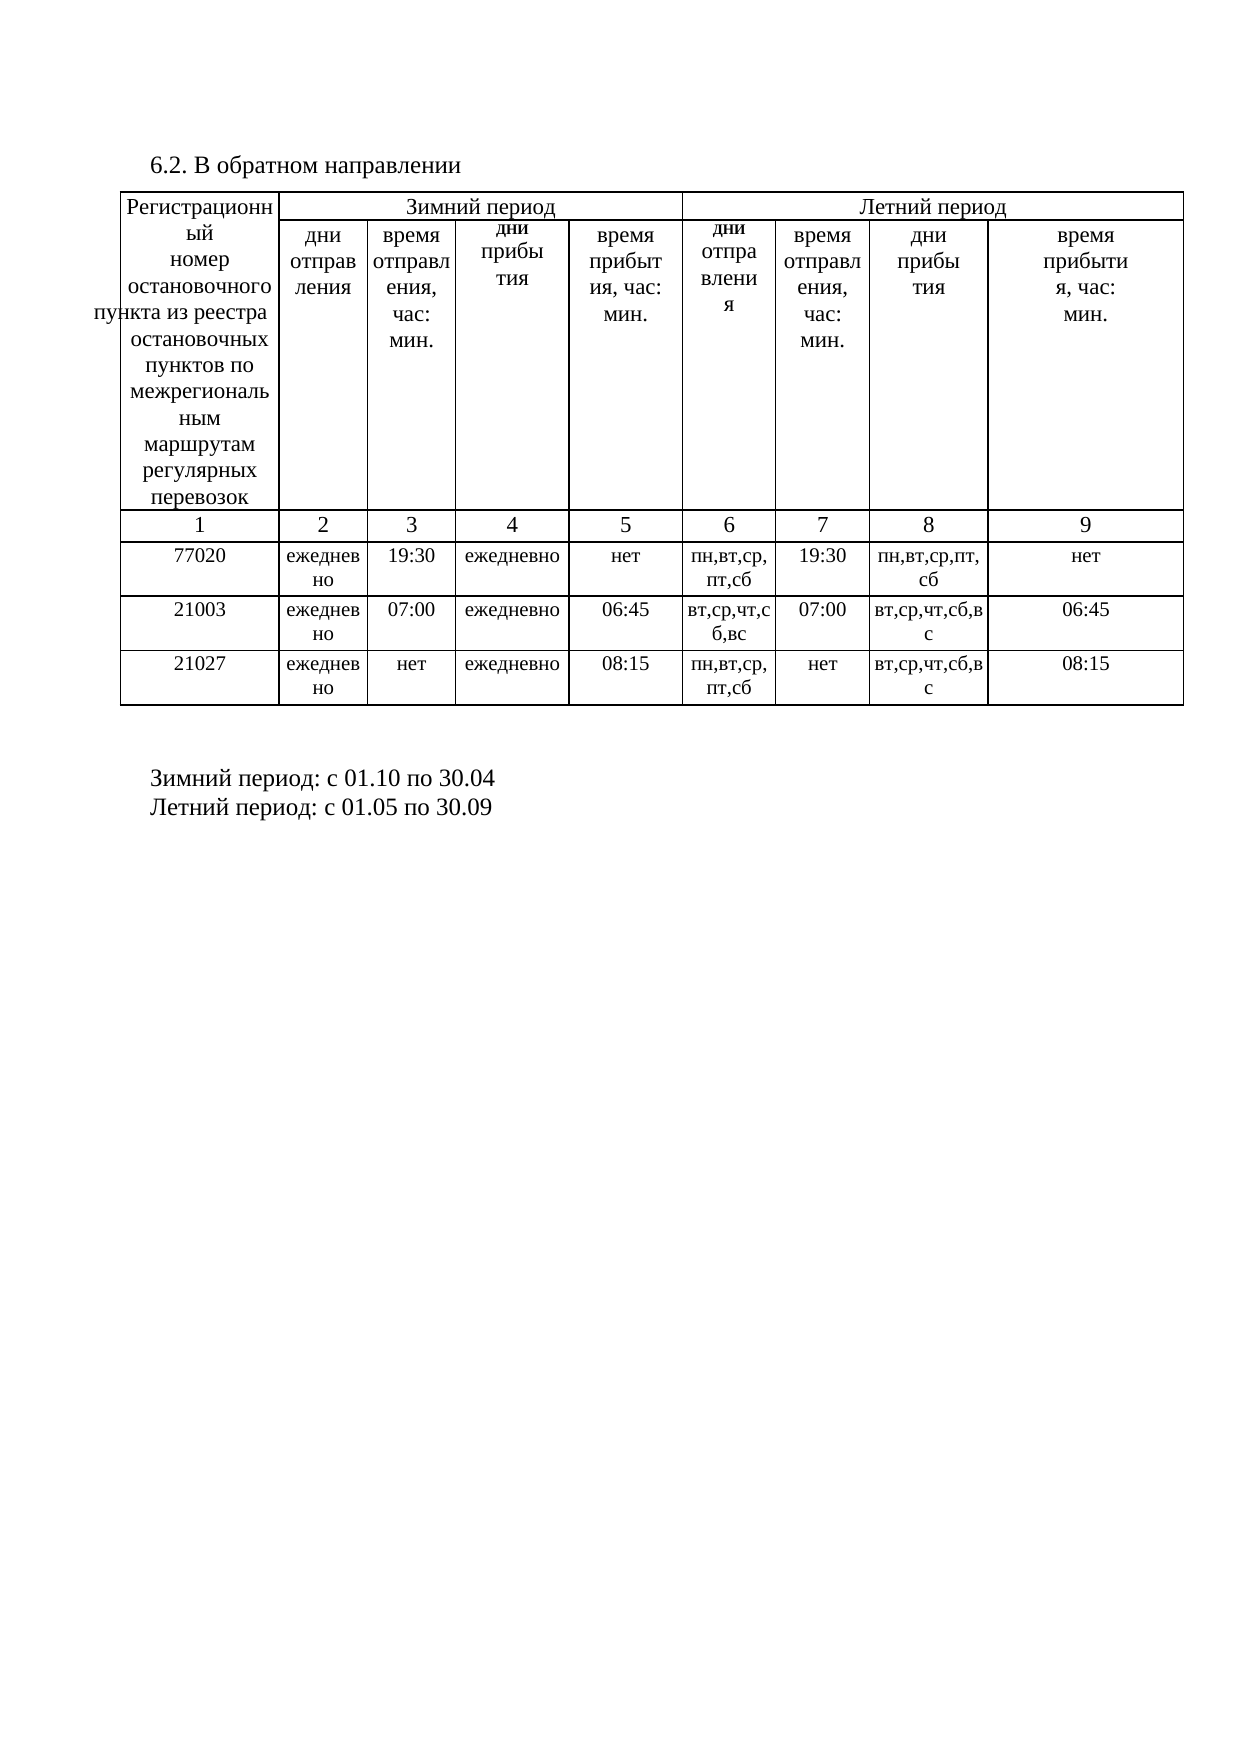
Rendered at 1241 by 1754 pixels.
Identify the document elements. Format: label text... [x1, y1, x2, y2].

table_cell ежедневно [456, 543, 568, 595]
table_cell 08:15 [989, 651, 1183, 704]
table_cell 19:30 [776, 543, 869, 595]
table_cell 9 [989, 511, 1183, 541]
table_cell 21003 [121, 597, 278, 650]
table_cell ежедневно [456, 651, 568, 704]
table_cell 06:45 [989, 597, 1183, 650]
table_cell ежедневно [280, 543, 367, 595]
table_cell нет [776, 651, 869, 704]
table_cell дни отправ ления [280, 221, 367, 509]
text Летний период: с 01.05 по 30.09 [150, 792, 1090, 821]
table_cell 7 [776, 511, 869, 541]
table_cell 07:00 [776, 597, 869, 650]
text Зимний период: с 01.10 по 30.04 [150, 763, 1090, 792]
table_cell 8 [870, 511, 987, 541]
table_cell 19:30 [368, 543, 455, 595]
table_cell 3 [368, 511, 455, 541]
table_cell 06:45 [570, 597, 682, 650]
table_cell 6 [683, 511, 775, 541]
table_cell 1 [121, 511, 278, 541]
table_header Зимний период [280, 193, 682, 219]
table_cell пн,вт,ср,пт,сб [870, 543, 987, 595]
table_cell время отправл ения, час: мин. [368, 221, 455, 509]
table_cell время отправл ения, час: мин. [776, 221, 869, 509]
table_cell время прибыт ия, час: мин. [570, 221, 682, 509]
table_cell вт,ср,чт,сб,вс [870, 597, 987, 650]
table_cell нет [570, 543, 682, 595]
table_cell ежедневно [280, 651, 367, 704]
table_cell дни прибы тия [870, 221, 987, 509]
table_cell 21027 [121, 651, 278, 704]
table_cell 5 [570, 511, 682, 541]
table_cell ДНИ прибы тия [456, 221, 568, 509]
table_cell пн,вт,ср,пт,сб [683, 543, 775, 595]
table_cell 08:15 [570, 651, 682, 704]
table_cell ДНИ отпра влени я [683, 221, 775, 509]
table_header Летний период [683, 193, 1183, 219]
table_cell вт,ср,чт,сб,вс [683, 597, 775, 650]
table_cell нет [368, 651, 455, 704]
table_cell ежедневно [280, 597, 367, 650]
table_cell 77020 [121, 543, 278, 595]
table_cell 4 [456, 511, 568, 541]
table_cell пн,вт,ср,пт,сб [683, 651, 775, 704]
table_cell 2 [280, 511, 367, 541]
text 6.2. В обратном направлении [150, 150, 1090, 179]
table_header Регистрационный номер остановочного пункта из реестра остановочных пунктов по межрегиональным маршрутам регулярных перевозок [121, 193, 278, 509]
table_cell время прибыти я, час: мин. [989, 221, 1183, 509]
table_cell вт,ср,чт,сб,вс [870, 651, 987, 704]
table_cell ежедневно [456, 597, 568, 650]
table_cell нет [989, 543, 1183, 595]
table_cell 07:00 [368, 597, 455, 650]
